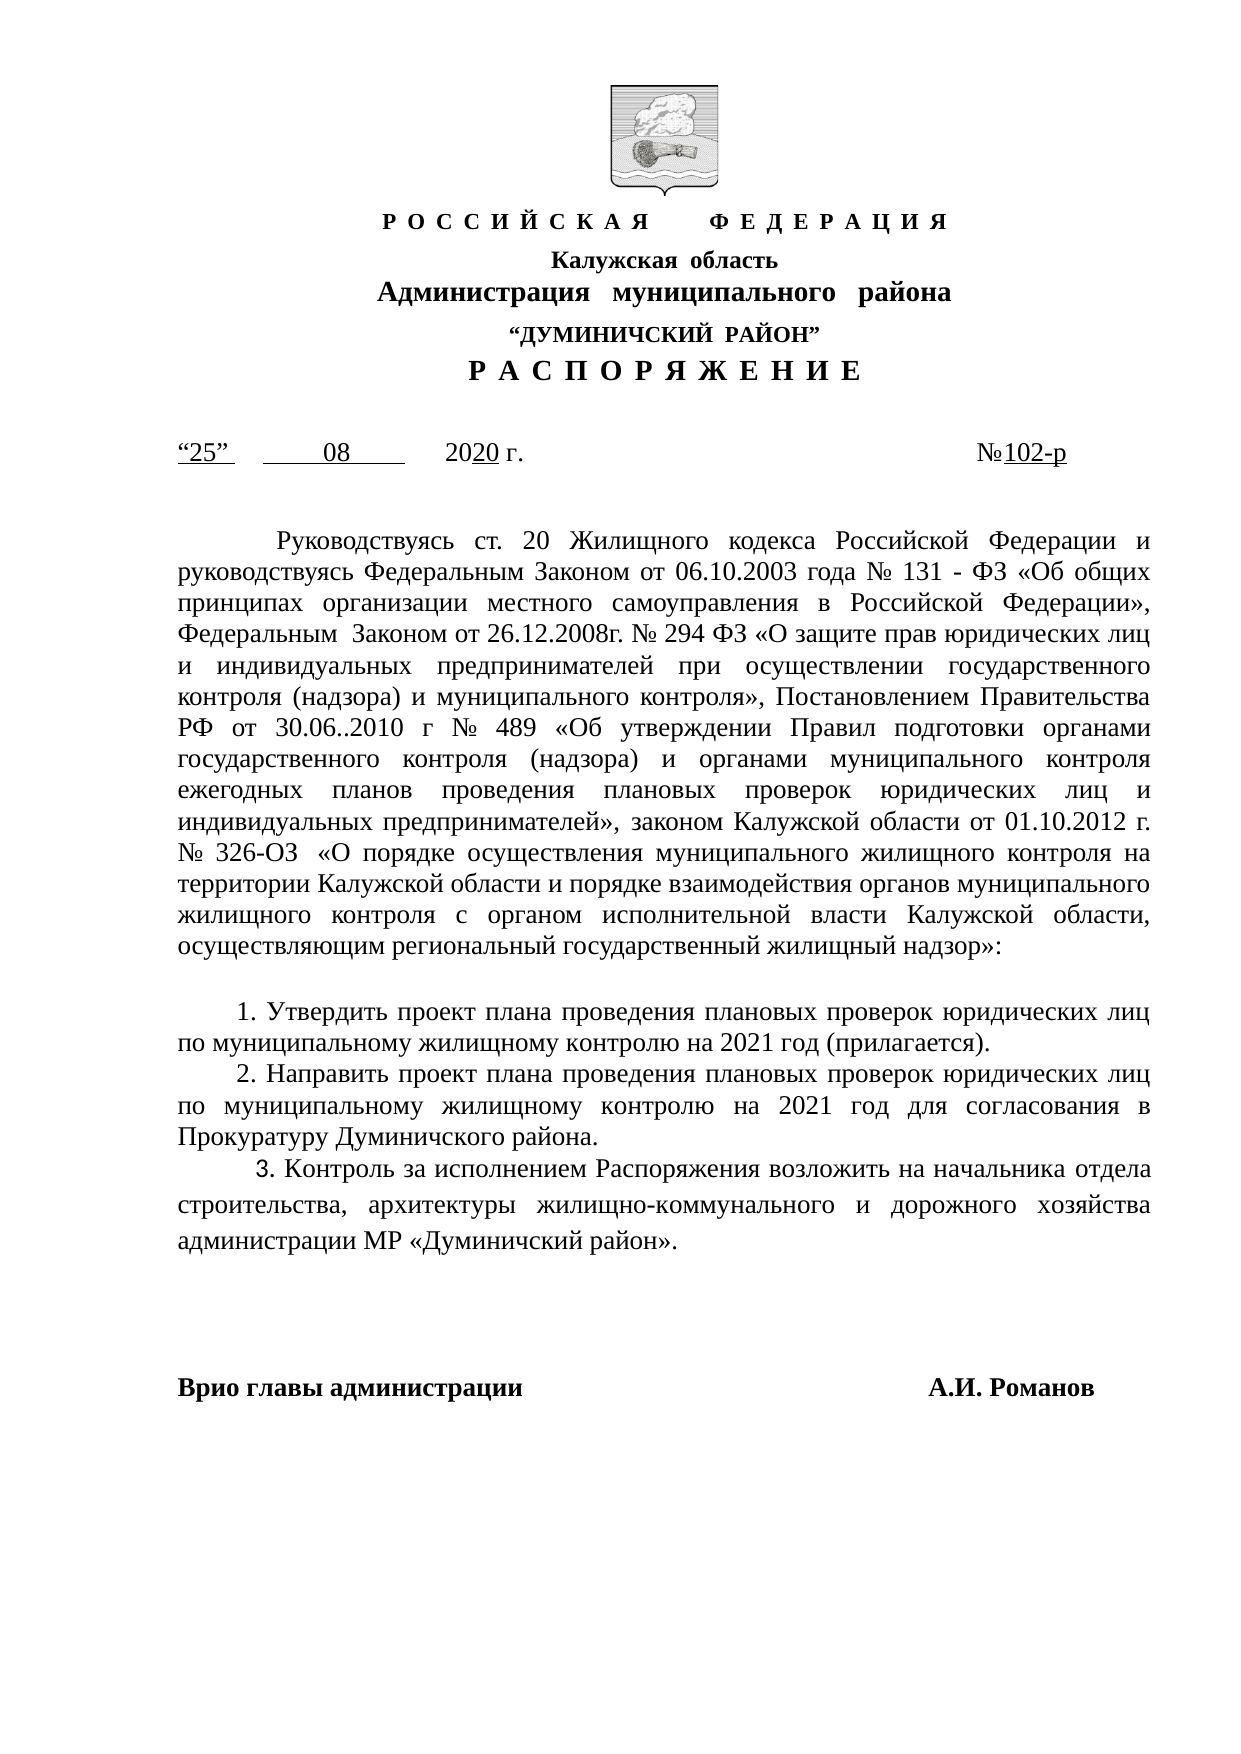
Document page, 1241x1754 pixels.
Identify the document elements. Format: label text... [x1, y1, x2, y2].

title “25” 08 2020 г. №102-р [177, 436, 1152, 467]
subtitle “ДУМИНИЧСКИЙ РАЙОН” [177, 308, 1152, 347]
subtitle РАСПОРЯЖЕНИЕ [177, 347, 1152, 387]
subtitle Руководствуясь ст. 20 Жилищного кодекса Российской Федерации и руководствуясь Федеральным Законом от 06.10.2003 года № 131 - ФЗ «Об общих принципах организации местного самоуправления в Российской Федерации», Федеральным Законом от 26.12.2008г. № 294 ФЗ «О защите прав юридических лиц и индивидуальных предпринимателей при осуществлении государственного контроля (надзора) и муниципального контроля», Постановлением Правительства РФ от 30.06..2010 г № 489 «Об утверждении Правил подготовки органами государственного контроля (надзора) и органами муниципального контроля ежегодных планов проведения плановых проверок юридических лиц и индивидуальных предпринимателей», законом Калужской области от 01.10.2012 г. № 326-ОЗ «О порядке осуществления муниципального жилищного контроля на территории Калужской области и порядке взаимодействия органов муниципального жилищного контроля с органом исполнительной власти Калужской области, осуществляющим региональный государственный жилищный надзор»: [177, 804, 1152, 960]
text 3. Контроль за исполнением Распоряжения возложить на начальника отдела строительства, архитектуры жилищно-коммунального и дорожного хозяйства администрации МР «Думиничский район». [177, 1151, 1152, 1256]
title РОССИЙСКАЯ ФЕДЕРАЦИЯ [177, 195, 1152, 235]
text Врио главы администрации А.И. Романов [177, 1371, 1152, 1402]
title Администрация муниципального района [177, 274, 1152, 308]
text 2. Направить проект плана проведения плановых проверок юридических лиц по муниципальному жилищному контролю на 2021 год для согласования в Прокуратуру Думиничского района. [177, 1058, 1152, 1151]
text 1. Утвердить проект плана проведения плановых проверок юридических лиц по муниципальному жилищному контролю на 2021 год (прилагается). [177, 995, 1152, 1058]
picture [610, 85, 719, 196]
subtitle Руководствуясь ст. 20 Жилищного кодекса Российской Федерации и руководствуясь Федеральным Законом от 06.10.2003 года № 131 - ФЗ «Об общих принципах организации местного самоуправления в Российской Федерации», Федеральным Законом от 26.12.2008г. № 294 ФЗ «О защите прав юридических лиц и индивидуальных предпринимателей при осуществлении государственного контроля (надзора) и муниципального контроля», Постановлением Правительства РФ от 30.06..2010 г № 489 «Об утверждении Правил подготовки органами государственного контроля (надзора) и органами муниципального контроля ежегодных планов проведения плановых проверок юридических лиц и индивидуальных предпринимателей», законом Калужской области от 01.10.2012 г. № 326-ОЗ «О порядке осуществления муниципального жилищного контроля на территории Калужской области и порядке взаимодействия органов муниципального жилищного контроля с органом исполнительной власти Калужской области, осуществляющим региональный государственный жилищный надзор»: [177, 524, 1152, 742]
subtitle Калужская область [177, 235, 1152, 274]
